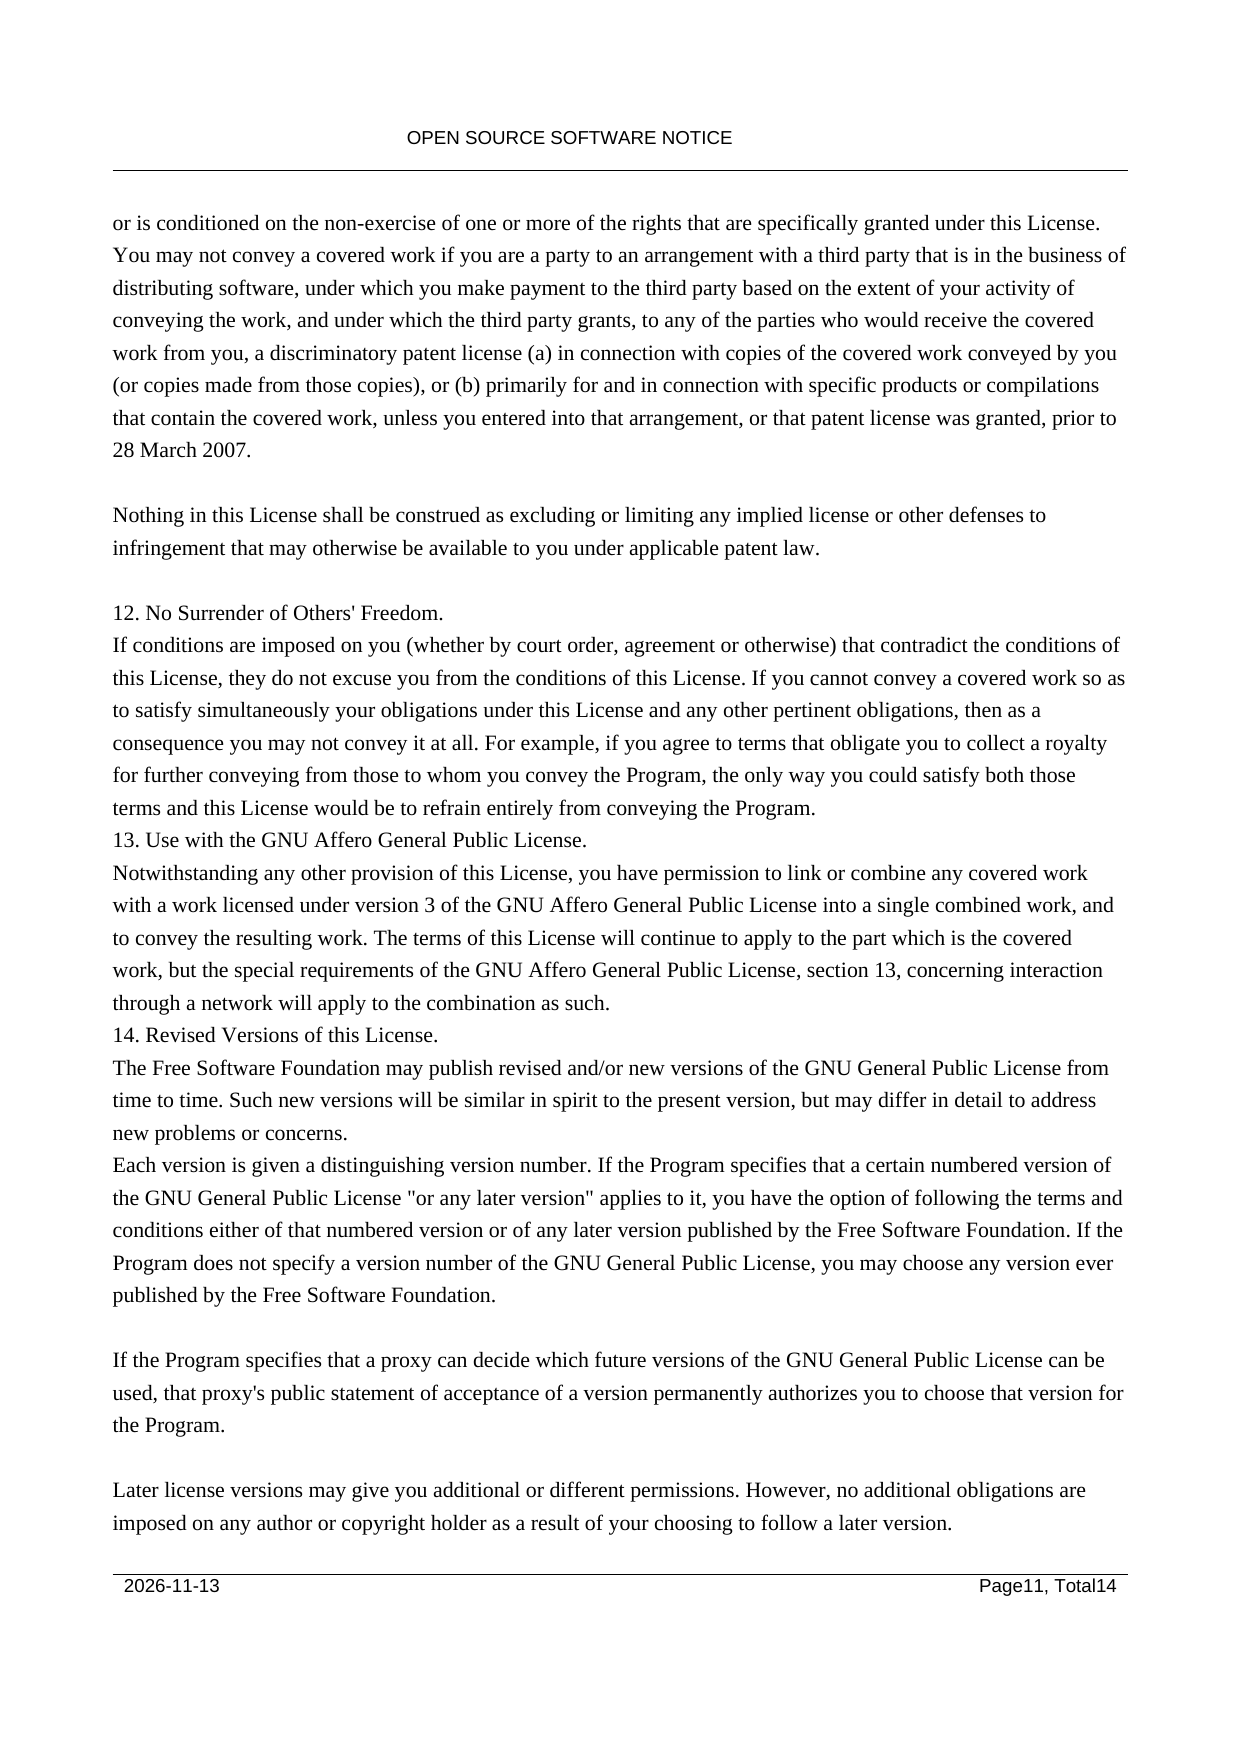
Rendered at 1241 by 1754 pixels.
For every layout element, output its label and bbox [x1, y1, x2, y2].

text [112, 206, 1128, 1539]
